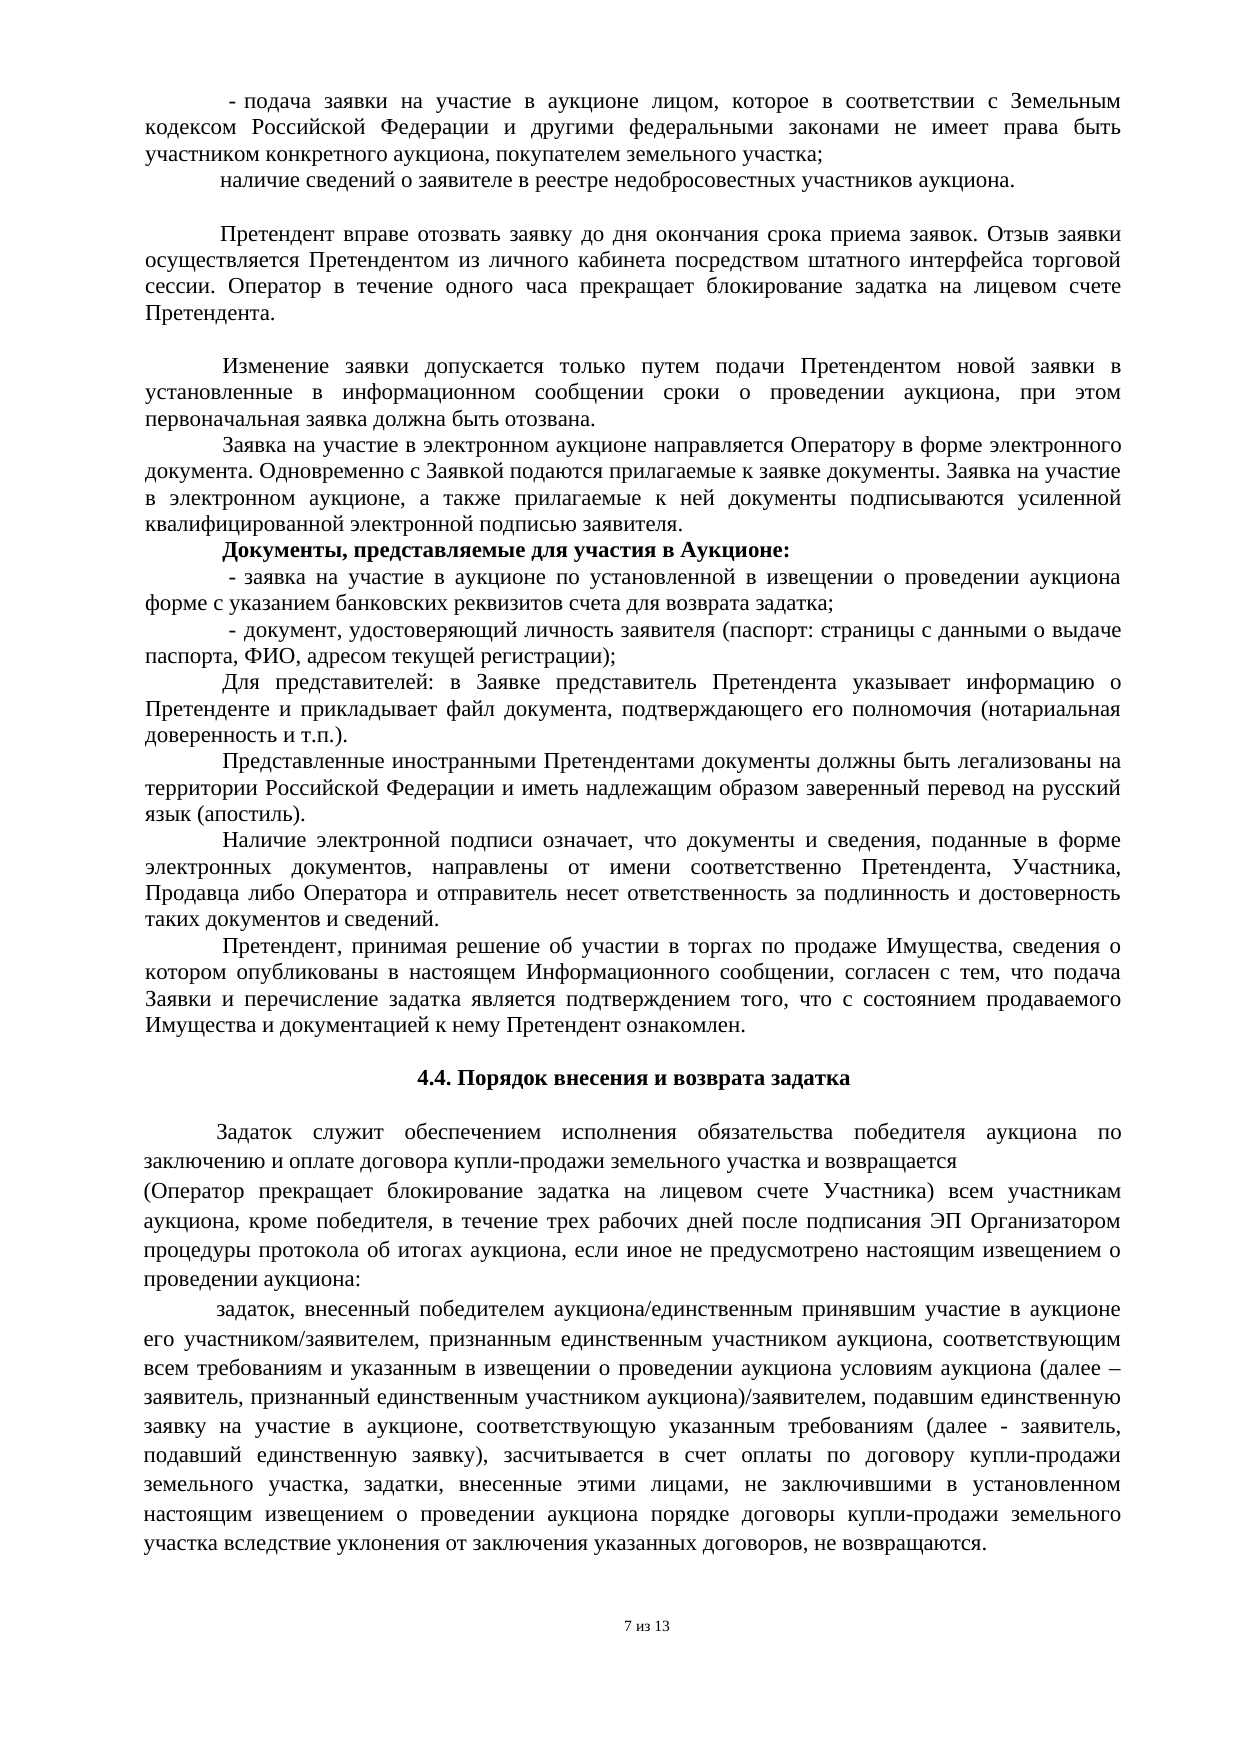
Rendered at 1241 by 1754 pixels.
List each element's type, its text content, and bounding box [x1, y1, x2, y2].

list подача заявки на участие в аукционе лицом, которое в соответствии с Земельным кодексом Российской Федерации и другими федеральными законами не имеет права быть участником конкретного аукциона, покупателем земельного участка; [145, 87, 1123, 166]
text Претендент, принимая решение об участии в торгах по продаже Имущества, сведения о котором опубликованы в настоящем Информационного сообщении, согласен с тем, что подача Заявки и перечисление задатка является подтверждением того, что с состоянием продаваемого Имущества и документацией к нему Претендент ознакомлен. [145, 932, 1123, 1037]
text Для представителей: в Заявке представитель Претендента указывает информацию о Претенденте и прикладывает файл документа, подтверждающего его полномочия (нотариальная доверенность и т.п.). [145, 668, 1123, 747]
text Изменение заявки допускается только путем подачи Претендентом новой заявки в установленные в информационном сообщении сроки о проведении аукциона, при этом первоначальная заявка должна быть отозвана. [145, 352, 1123, 431]
text (Оператор прекращает блокирование задатка на лицевом счете Участника) всем участникам аукциона, кроме победителя, в течение трех рабочих дней после подписания ЭП Организатором процедуры протокола об итогах аукциона, если иное не предусмотрено настоящим извещением о проведении аукциона: [143, 1177, 1123, 1291]
list документ, удостоверяющий личность заявителя (паспорт: страницы с данными о выдаче паспорта, ФИО, адресом текущей регистрации); [145, 616, 1123, 668]
text 4.4. Порядок внесения и возврата задатка [145, 1064, 1123, 1091]
text Представленные иностранными Претендентами документы должны быть легализованы на территории Российской Федерации и иметь надлежащим образом заверенный перевод на русский язык (апостиль). [145, 747, 1123, 826]
text задаток, внесенный победителем аукциона/единственным принявшим участие в аукционе его участником/заявителем, признанным единственным участником аукциона, соответствующим всем требованиям и указанным в извещении о проведении аукциона условиям аукциона (далее – заявитель, признанный единственным участником аукциона)/заявителем, подавшим единственную заявку на участие в аукционе, соответствующую указанным требованиям (далее - заявитель, подавший единственную заявку), засчитывается в счет оплаты по договору купли-продажи земельного участка, задатки, внесенные этими лицами, не заключившими в установленном настоящим извещением о проведении аукциона порядке договоры купли-продажи земельного участка вследствие уклонения от заключения указанных договоров, не возвращаются. [143, 1296, 1123, 1555]
list заявка на участие в аукционе по установленной в извещении о проведении аукциона форме с указанием банковских реквизитов счета для возврата задатка; [145, 563, 1123, 616]
text Документы, представляемые для участия в Аукционе: [145, 537, 1123, 563]
text Наличие электронной подписи означает, что документы и сведения, поданные в форме электронных документов, направлены от имени соответственно Претендента, Участника, Продавца либо Оператора и отправитель несет ответственность за подлинность и достоверность таких документов и сведений. [145, 826, 1123, 932]
text Задаток служит обеспечением исполнения обязательства победителя аукциона по заключению и оплате договора купли-продажи земельного участка и возвращается [143, 1118, 1123, 1173]
text наличие сведений о заявителе в реестре недобросовестных участников аукциона. [145, 166, 1123, 192]
text Заявка на участие в электронном аукционе направляется Оператору в форме электронного документа. Одновременно с Заявкой подаются прилагаемые к заявке документы. Заявка на участие в электронном аукционе, а также прилагаемые к ней документы подписываются усиленной квалифицированной электронной подписью заявителя. [145, 431, 1123, 537]
text Претендент вправе отозвать заявку до дня окончания срока приема заявок. Отзыв заявки осуществляется Претендентом из личного кабинета посредством штатного интерфейса торговой сессии. Оператор в течение одного часа прекращает блокирование задатка на лицевом счете Претендента. [145, 219, 1123, 325]
